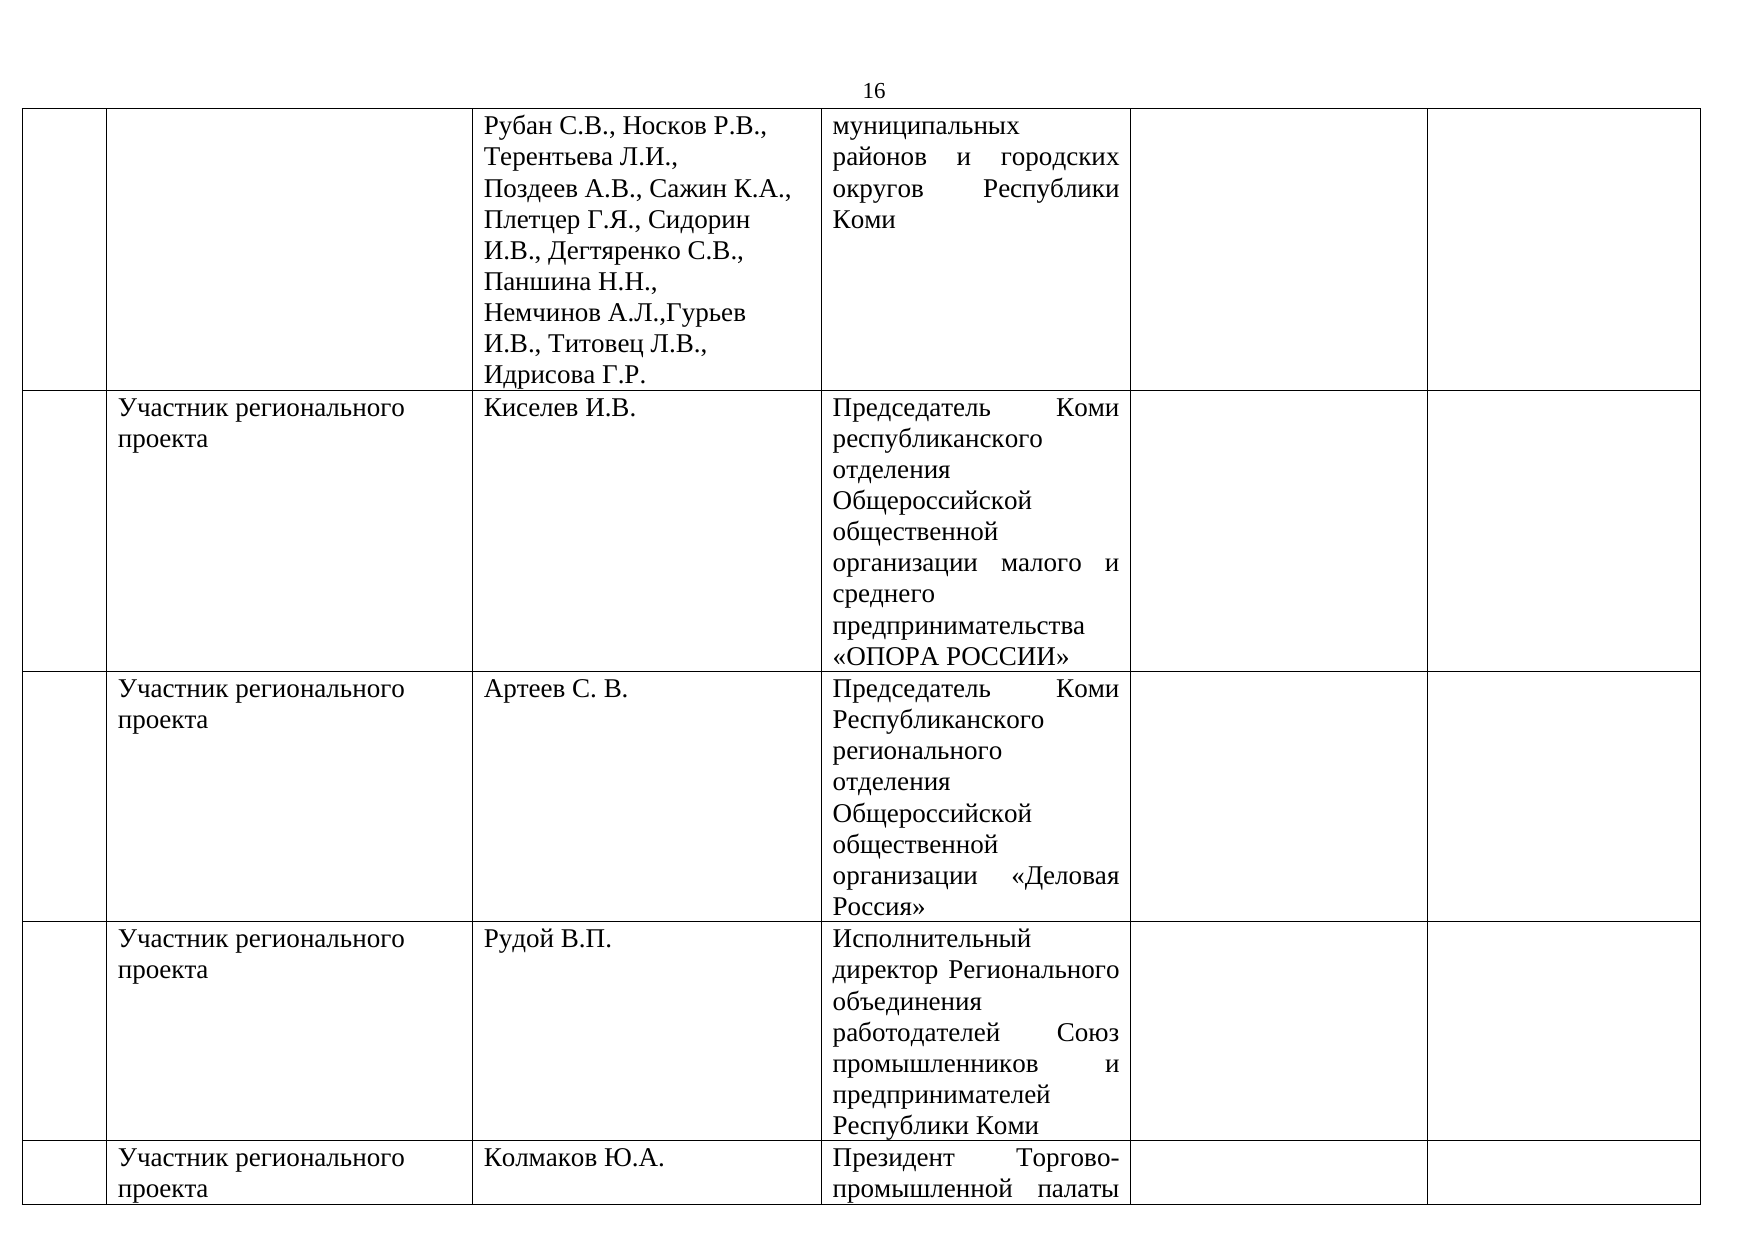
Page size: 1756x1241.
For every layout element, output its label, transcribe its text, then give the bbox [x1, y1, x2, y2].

table_cell [23, 922, 106, 1140]
table_cell [23, 1141, 106, 1204]
table_cell [1428, 109, 1700, 390]
table_cell [1428, 672, 1700, 921]
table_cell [107, 1141, 472, 1204]
table_cell [23, 391, 106, 671]
table_cell [1131, 1141, 1427, 1204]
table_cell [1131, 672, 1427, 921]
table_cell Исполнительный директор Регионального объединения работодателей Союз промышленников и предпринимателей Республики Коми [822, 922, 1130, 1140]
table_cell [23, 109, 106, 390]
table_cell Киселев И.В. [473, 391, 821, 671]
table_cell [1131, 391, 1427, 671]
table_cell Председатель Коми республиканского отделения Общероссийской общественной организации малого и среднего предпринимательства «ОПОРА РОССИИ» [822, 391, 1130, 671]
table_cell Участник регионального проекта [107, 391, 472, 671]
table_cell Колмаков Ю.А. [473, 1141, 821, 1204]
table_cell [1428, 1141, 1700, 1204]
table_cell [1428, 922, 1700, 1140]
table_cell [1131, 109, 1427, 390]
table_cell Участник регионального проекта [107, 922, 472, 1140]
table_cell Рудой В.П. [473, 922, 821, 1140]
table_cell [23, 672, 106, 921]
table_cell Председатель Коми Республиканского регионального отделения Общероссийской общественной организации «Деловая Россия» [822, 672, 1130, 921]
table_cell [822, 1141, 1130, 1204]
table_cell [1131, 922, 1427, 1140]
table_cell Артеев С. В. [473, 672, 821, 921]
table_cell Участник регионального проекта [107, 672, 472, 921]
table_cell [1428, 391, 1700, 671]
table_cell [107, 109, 472, 390]
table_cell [822, 109, 1130, 390]
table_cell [473, 109, 821, 390]
